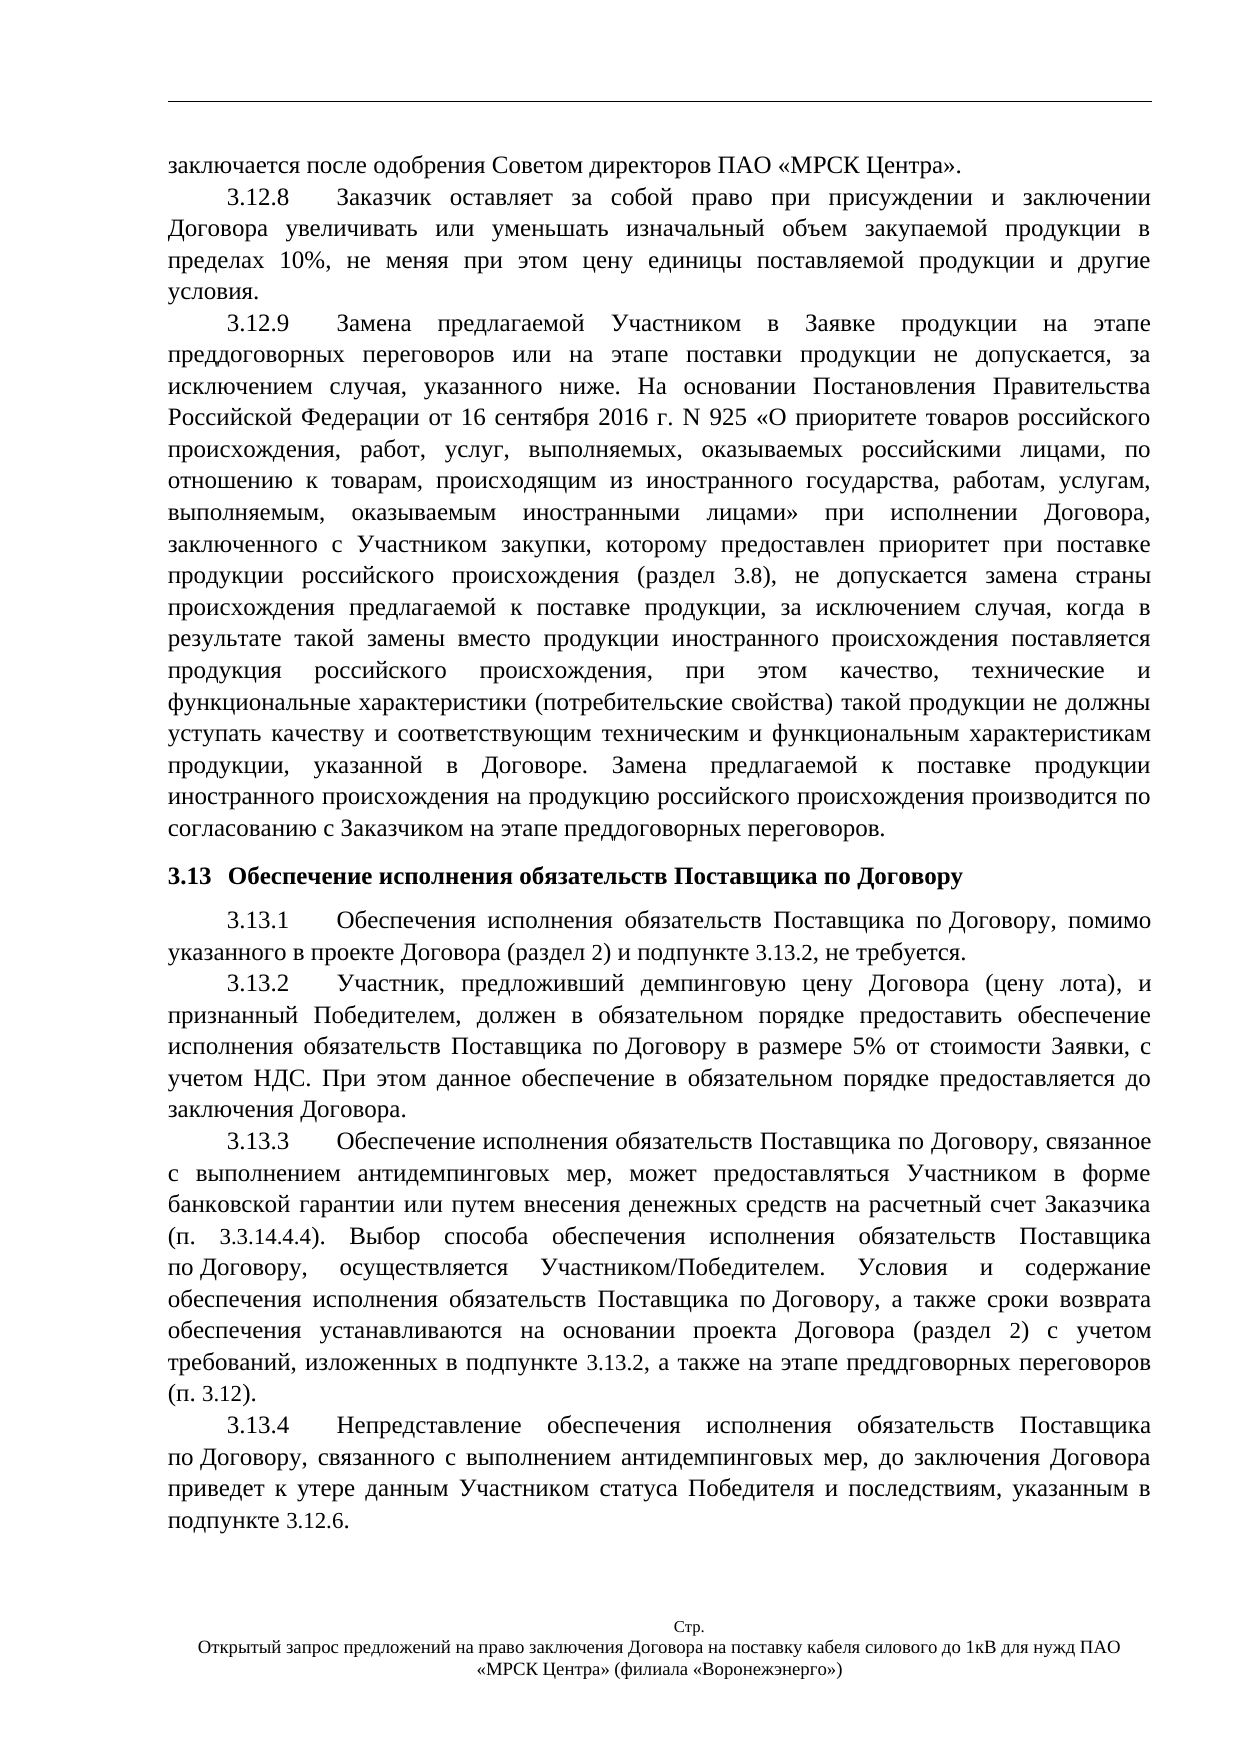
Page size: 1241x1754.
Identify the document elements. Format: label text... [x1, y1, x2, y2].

list Обеспечение исполнения обязательств Поставщика по Договору, связанное с выполнением антидемпинговых мер, может предоставляться Участником в форме банковской гарантии или путем внесения денежных средств на расчетный счет Заказчика (п. 3.3.14.4.4). Выбор способа обеспечения исполнения обязательств Поставщика по Договору, осуществляется Участником/Победителем. Условия и содержание обеспечения исполнения обязательств Поставщика по Договору, а также сроки возврата обеспечения устанавливаются на основании проекта Договора (раздел 2) с учетом требований, изложенных в подпункте 3.13.2, а также на этапе преддговорных переговоров (п. 3.12). [168, 1126, 1152, 1407]
subtitle Обеспечение исполнения обязательств Поставщика по Договору [168, 861, 1152, 890]
list Заказчик оставляет за собой право при присуждении и заключении Договора увеличивать или уменьшать изначальный объем закупаемой продукции в пределах 10%, не меняя при этом цену единицы поставляемой продукции и другие условия. [168, 182, 1152, 305]
list Замена предлагаемой Участником в Заявке продукции на этапе преддоговорных переговоров или на этапе поставки продукции не допускается, за исключением случая, указанного ниже. На основании Постановления Правительства Российской Федерации от 16 сентября 2016 г. N 925 «О приоритете товаров российского происхождения, работ, услуг, выполняемых, оказываемых российскими лицами, по отношению к товарам, происходящим из иностранного государства, работам, услугам, выполняемым, оказываемым иностранными лицами» при исполнении Договора, заключенного с Участником закупки, которому предоставлен приоритет при поставке продукции российского происхождения (раздел 3.8), не допускается замена страны происхождения предлагаемой к поставке продукции, за исключением случая, когда в результате такой замены вместо продукции иностранного происхождения поставляется продукция российского происхождения, при этом качество, технические и функциональные характеристики (потребительские свойства) такой продукции не должны уступать качеству и соответствующим техническим и функциональным характеристикам продукции, указанной в Договоре. Замена предлагаемой к поставке продукции иностранного происхождения на продукцию российского происхождения производится по согласованию с Заказчиком на этапе преддоговорных переговоров. [168, 308, 1152, 842]
list Участник, предложивший демпинговую цену Договора (цену лота), и признанный Победителем, должен в обязательном порядке предоставить обеспечение исполнения обязательств Поставщика по Договору в размере 5% от стоимости Заявки, с учетом НДС. При этом данное обеспечение в обязательном порядке предоставляется до заключения Договора. [168, 968, 1152, 1123]
list Обеспечения исполнения обязательств Поставщика по Договору, помимо указанного в проекте Договора (раздел 2) и подпункте 3.13.2, не требуется. [168, 905, 1152, 965]
list Непредставление обеспечения исполнения обязательств Поставщика по Договору, связанного с выполнением антидемпинговых мер, до заключения Договора приведет к утере данным Участником статуса Победителя и последствиям, указанным в подпункте 3.12.6. [168, 1410, 1152, 1533]
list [168, 150, 1152, 179]
